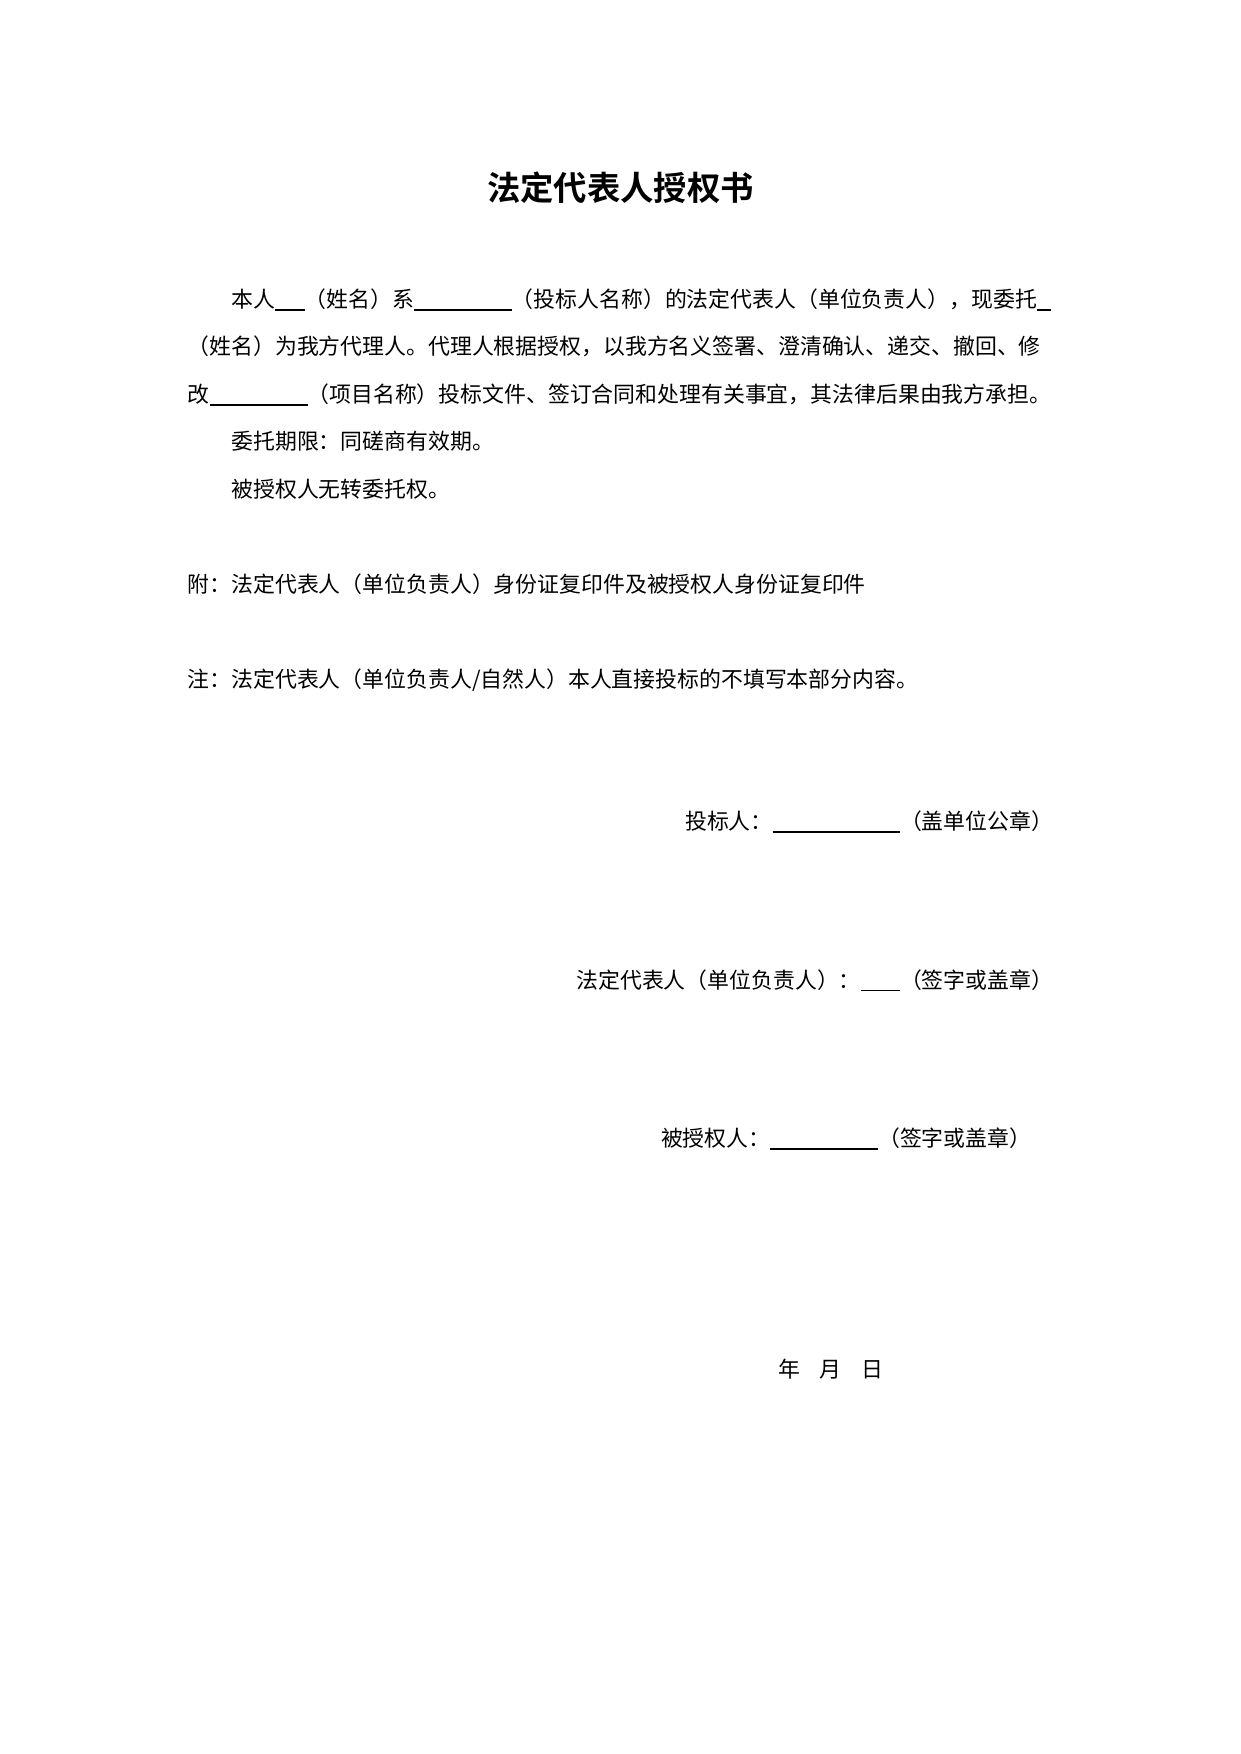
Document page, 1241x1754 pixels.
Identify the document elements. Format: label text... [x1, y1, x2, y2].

text 委托期限：同磋商有效期。 [187, 424, 1053, 456]
text 被授权人： （签字或盖章） [187, 1121, 1031, 1153]
text 年 月 日 [187, 1352, 1053, 1384]
text 法定代表人（单位负责人）： （签字或盖章） [187, 963, 1053, 994]
text 投标人： （盖单位公章） [187, 804, 1053, 836]
text 本人 （姓名）系 （投标人名称）的法定代表人（单位负责人），现委托 （姓名）为我方代理人。代理人根据授权，以我方名义签署、澄清确认、递交、撤回、修改 （项目名称）投标文件、签订合同和处理有关事宜，其法律后果由我方承担。 [187, 282, 1053, 408]
text 注：法定代表人（单位负责人/自然人）本人直接投标的不填写本部分内容。 [187, 662, 1053, 693]
text 附：法定代表人（单位负责人）身份证复印件及被授权人身份证复印件 [187, 567, 1053, 598]
text 被授权人无转委托权。 [187, 472, 1053, 503]
text 法定代表人授权书 [187, 162, 1053, 210]
